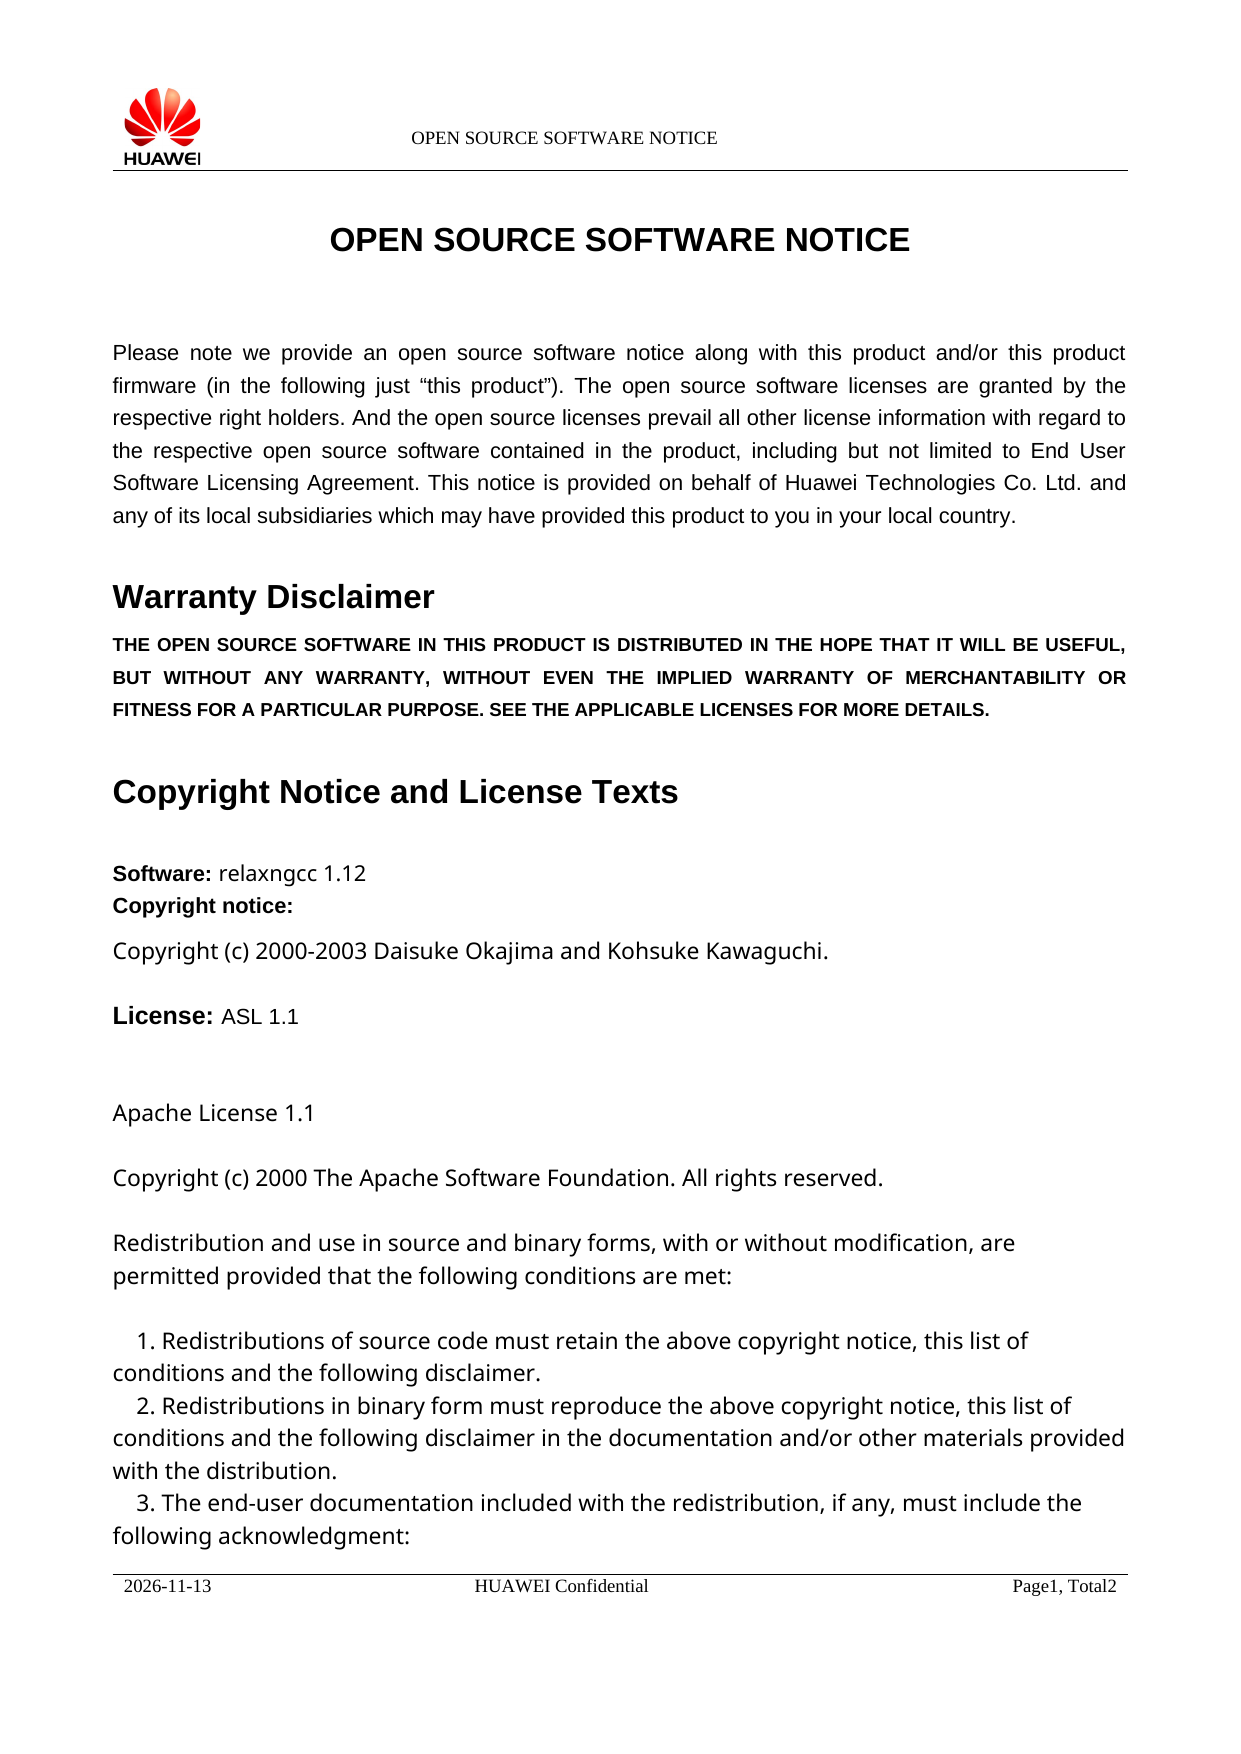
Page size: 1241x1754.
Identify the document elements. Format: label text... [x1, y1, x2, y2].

text Copyright (c) 2000-2003 Daisuke Okajima and Kohsuke Kawaguchi. [112, 934, 1128, 999]
text OPEN SOURCE SOFTWARE NOTICE [112, 206, 1128, 271]
title Software: relaxngcc 1.12 [112, 856, 1128, 889]
text Please note we provide an open source software notice along with this product and/or this product firmware (in the following just “this product”). The open source software licenses are granted by the respective right holders. And the open source licenses prevail all other license information with regard to the respective open source software contained in the product, including but not limited to End User Software Licensing Agreement. This notice is provided on behalf of Huawei Technologies Co. Ltd. and any of its local subsidiaries which may have provided this product to you in your local country. [112, 336, 1128, 531]
text Apache License 1.1 [112, 1096, 1128, 1129]
text Warranty Disclaimer [112, 564, 1128, 629]
text 3. The end-user documentation included with the redistribution, if any, must include the following acknowledgment: [112, 1486, 1128, 1551]
text Copyright (c) 2000 The Apache Software Foundation. All rights reserved. [112, 1161, 1128, 1194]
picture [124, 88, 201, 165]
text License: ASL 1.1 [112, 999, 1128, 1031]
text 1. Redistributions of source code must retain the above copyright notice, this list of conditions and the following disclaimer. [112, 1324, 1128, 1389]
text The open source software in this product is distributed in the hope that it will be useful, but WITHOUT ANY WARRANTY, without even the implied warranty of MERCHANTABILITY or FITNESS FOR A PARTICULAR PURPOSE. See the applicable licenses for more details. [112, 629, 1128, 726]
text Redistribution and use in source and binary forms, with or without modification, are permitted provided that the following conditions are met: [112, 1226, 1128, 1291]
text 2. Redistributions in binary form must reproduce the above copyright notice, this list of conditions and the following disclaimer in the documentation and/or other materials provided with the distribution. [112, 1389, 1128, 1486]
text Copyright Notice and License Texts [112, 759, 1128, 824]
text Copyright notice: [112, 889, 1128, 921]
